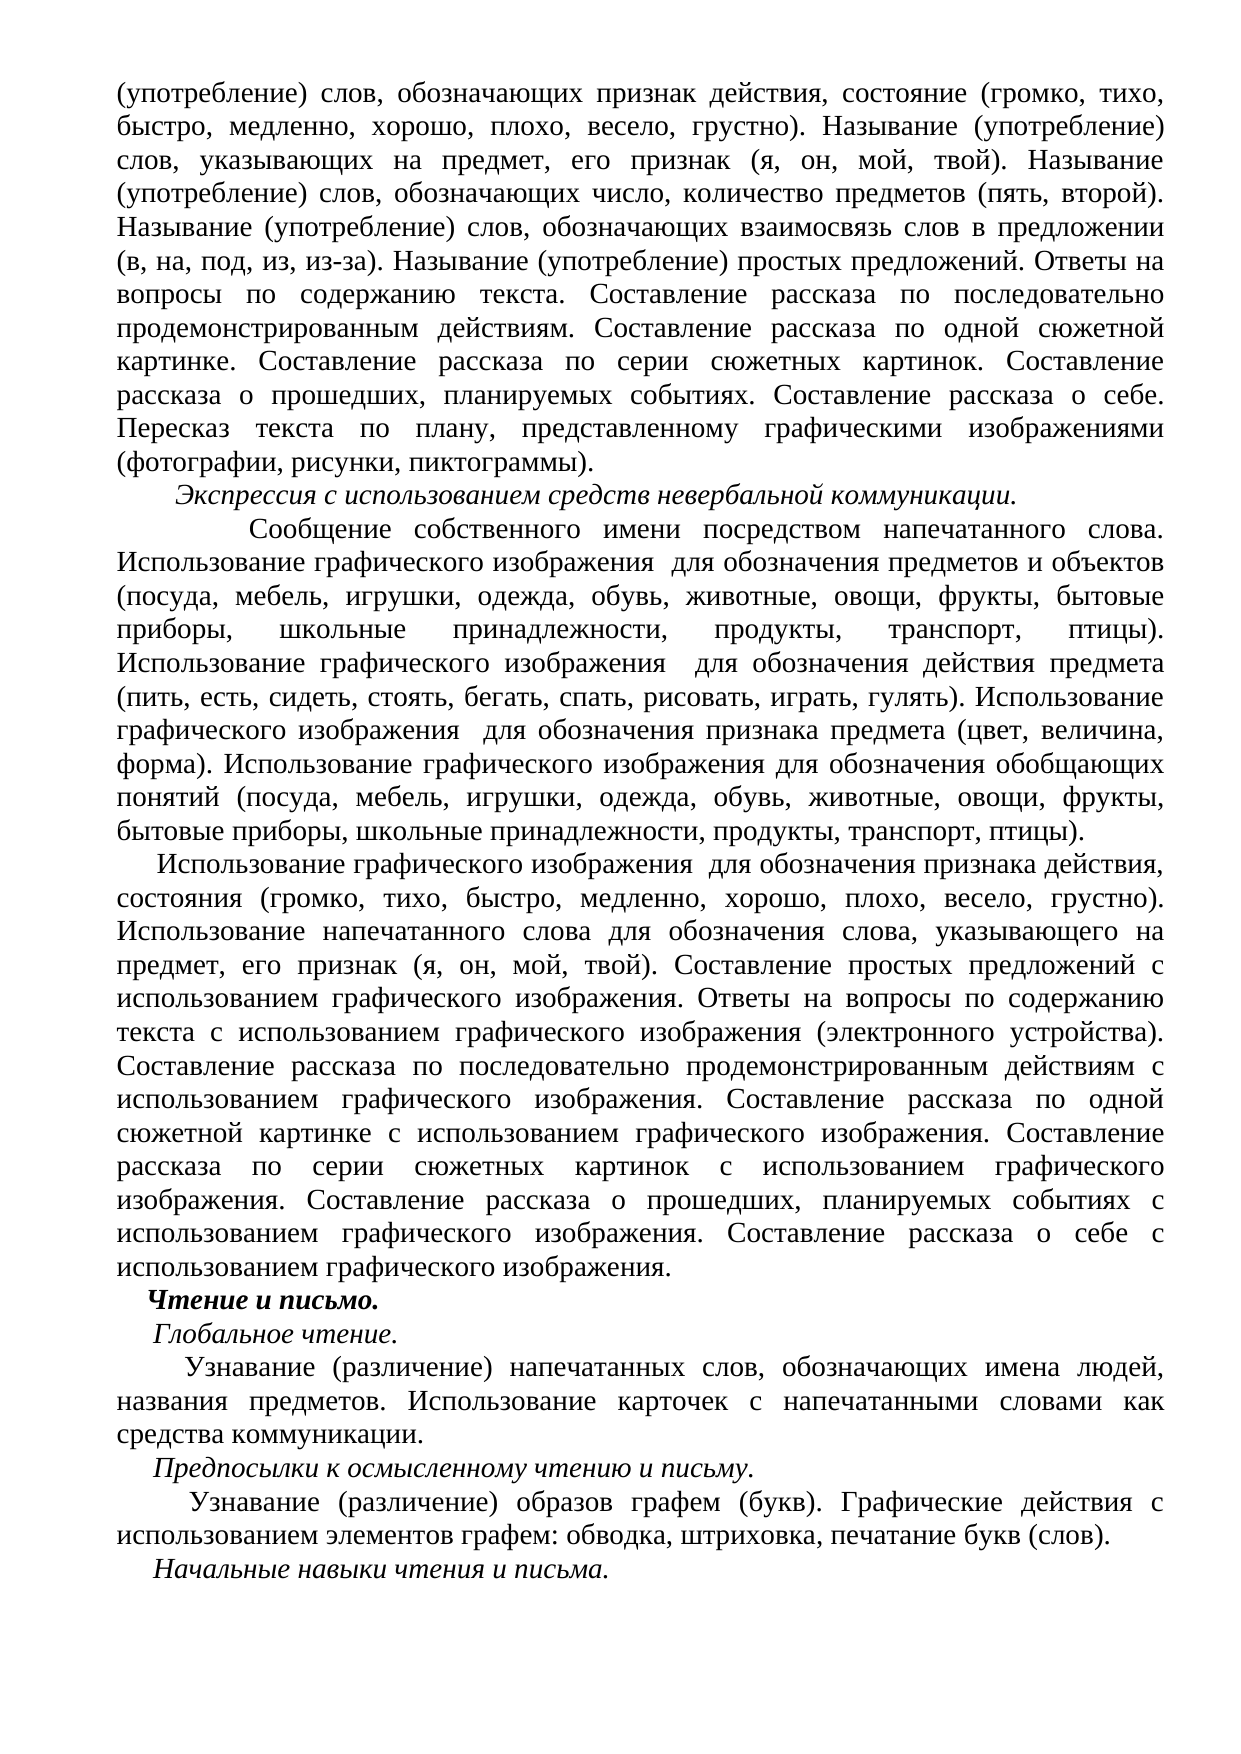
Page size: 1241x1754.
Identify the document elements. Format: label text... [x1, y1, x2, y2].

text Экспрессия с использованием средств невербальной коммуникации. [116, 477, 1165, 511]
text Узнавание (различение) образов графем (букв). Графические действия с использованием элементов графем: обводка, штриховка, печатание букв (слов). [116, 1484, 1165, 1551]
text Начальные навыки чтения и письма. [116, 1551, 1165, 1584]
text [116, 75, 1165, 477]
text Сообщение собственного имени посредством напечатанного слова. Использование графического изображения для обозначения предметов и объектов (посуда, мебель, игрушки, одежда, обувь, животные, овощи, фрукты, бытовые приборы, школьные принадлежности, продукты, транспорт, птицы). Использование графического изображения для обозначения действия предмета (пить, есть, сидеть, стоять, бегать, спать, рисовать, играть, гулять). Использование графического изображения для обозначения признака предмета (цвет, величина, форма). Использование графического изображения для обозначения обобщающих понятий (посуда, мебель, игрушки, одежда, обувь, животные, овощи, фрукты, бытовые приборы, школьные принадлежности, продукты, транспорт, птицы). [116, 511, 1165, 846]
text Использование графического изображения для обозначения признака действия, состояния (громко, тихо, быстро, медленно, хорошо, плохо, весело, грустно). Использование напечатанного слова для обозначения слова, указывающего на предмет, его признак (я, он, мой, твой). Составление простых предложений с использованием графического изображения. Ответы на вопросы по содержанию текста с использованием графического изображения (электронного устройства). Составление рассказа по последовательно продемонстрированным действиям с использованием графического изображения. Составление рассказа по одной сюжетной картинке с использованием графического изображения. Составление рассказа по серии сюжетных картинок с использованием графического изображения. Составление рассказа о прошедших, планируемых событиях с использованием графического изображения. Составление рассказа о себе с использованием графического изображения. [116, 846, 1165, 1282]
text Узнавание (различение) напечатанных слов, обозначающих имена людей, названия предметов. Использование карточек с напечатанными словами как средства коммуникации. [116, 1349, 1165, 1450]
text Глобальное чтение. [116, 1316, 1165, 1349]
text Чтение и письмо. [116, 1282, 1165, 1316]
text Предпосылки к осмысленному чтению и письму. [116, 1450, 1165, 1484]
